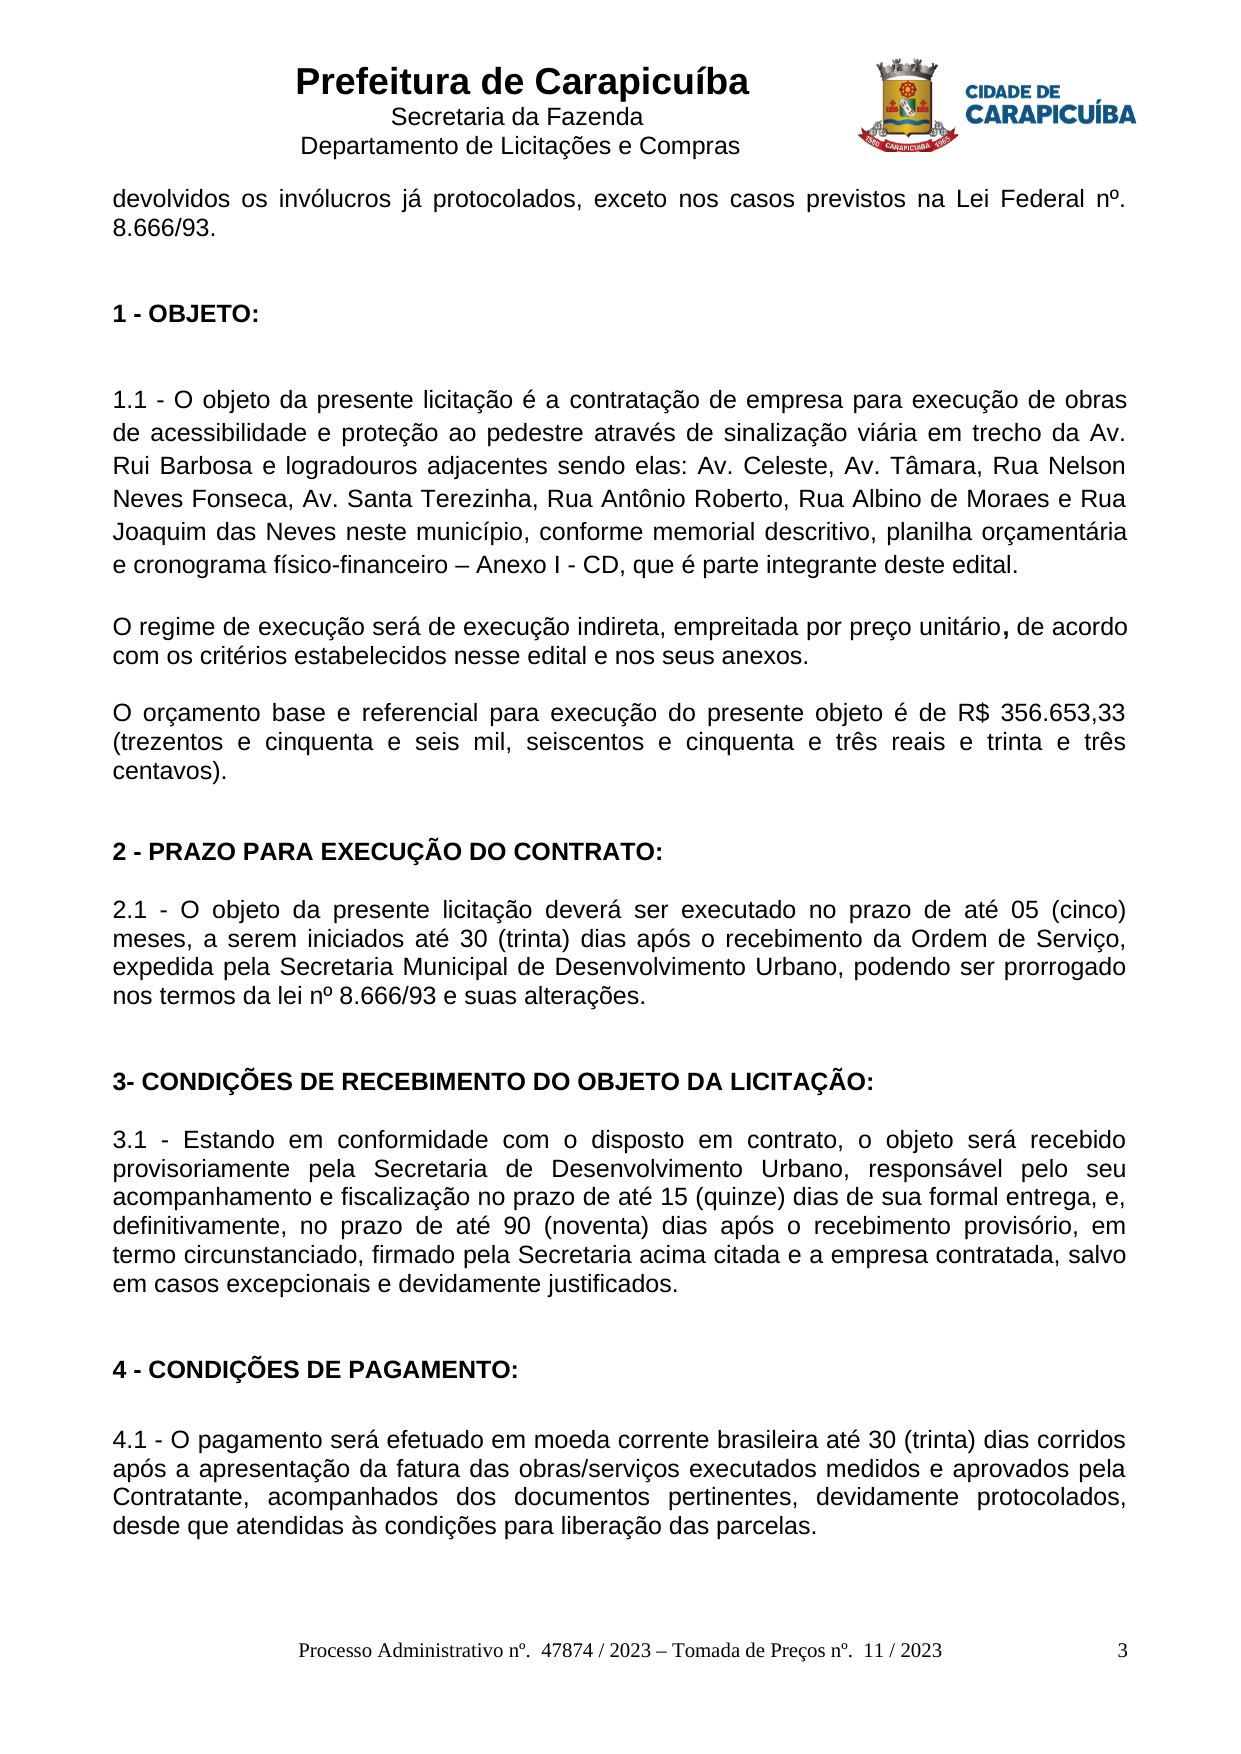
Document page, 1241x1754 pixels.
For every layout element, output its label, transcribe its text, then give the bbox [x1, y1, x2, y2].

text O regime de execução será de execução indireta, empreitada por preço unitário, de acordo com os critérios estabelecidos nesse edital e nos seus anexos. [112, 612, 1128, 669]
text O orçamento base e referencial para execução do presente objeto é de R$ 356.653,33 (trezentos e cinquenta e seis mil, seiscentos e cinquenta e três reais e trinta e três centavos). [112, 698, 1128, 784]
text 4.1 - O pagamento será efetuado em moeda corrente brasileira até 30 (trinta) dias corridos após a apresentação da fatura das obras/serviços executados medidos e aprovados pela Contratante, acompanhados dos documentos pertinentes, devidamente protocolados, desde que atendidas às condições para liberação das parcelas. [112, 1425, 1128, 1540]
picture [857, 57, 1139, 152]
text 3- CONDIÇÕES DE RECEBIMENTO DO OBJETO DA LICITAÇÃO: [112, 1067, 1128, 1096]
text 1.1 - O objeto da presente licitação é a contratação de empresa para execução de obras de acessibilidade e proteção ao pedestre através de sinalização viária em trecho da Av. Rui Barbosa e logradouros adjacentes sendo elas: Av. Celeste, Av. Tâmara, Rua Nelson Neves Fonseca, Av. Santa Terezinha, Rua Antônio Roberto, Rua Albino de Moraes e Rua Joaquim das Neves neste município, conforme memorial descritivo, planilha orçamentária e cronograma físico-financeiro – Anexo I - CD, que é parte integrante deste edital. [112, 385, 1128, 579]
text 1 - OBJETO: [112, 299, 1128, 327]
text 3.1 - Estando em conformidade com o disposto em contrato, o objeto será recebido provisoriamente pela Secretaria de Desenvolvimento Urbano, responsável pelo seu acompanhamento e fiscalização no prazo de até 15 (quinze) dias de sua formal entrega, e, definitivamente, no prazo de até 90 (noventa) dias após o recebimento provisório, em termo circunstanciado, firmado pela Secretaria acima citada e a empresa contratada, salvo em casos excepcionais e devidamente justificados. [112, 1125, 1128, 1297]
text 4 - CONDIÇÕES DE PAGAMENTO: [112, 1355, 1128, 1384]
text 2.1 - O objeto da presente licitação deverá ser executado no prazo de até 05 (cinco) meses, a serem iniciados até 30 (trinta) dias após o recebimento da Ordem de Serviço, expedida pela Secretaria Municipal de Desenvolvimento Urbano, podendo ser prorrogado nos termos da lei nº 8.666/93 e suas alterações. [112, 895, 1128, 1010]
text 2 - PRAZO PARA EXECUÇÃO DO CONTRATO: [112, 837, 1128, 866]
